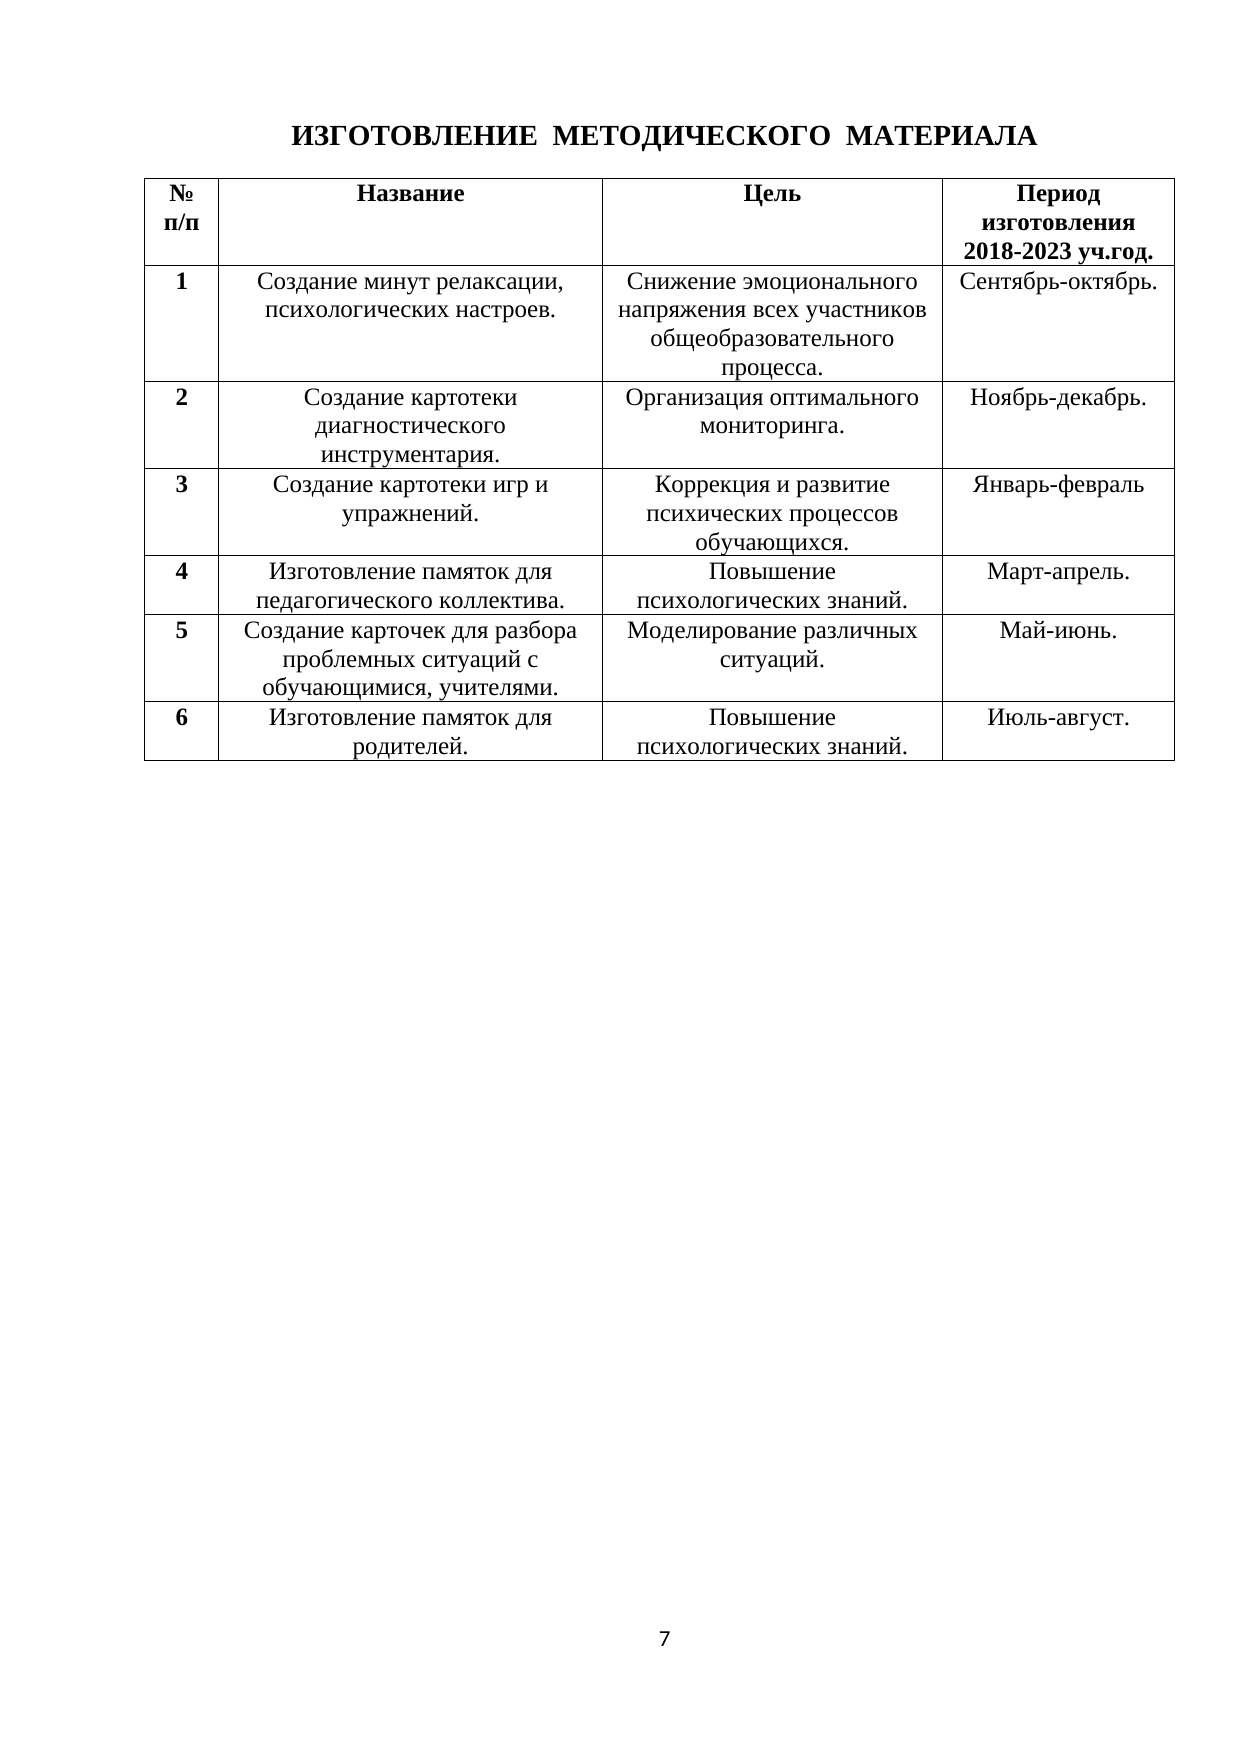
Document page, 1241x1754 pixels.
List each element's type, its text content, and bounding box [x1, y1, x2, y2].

table_cell Май-июнь. [943, 615, 1174, 701]
table_cell Создание карточек для разбора проблемных ситуаций с обучающимися, учителями. [219, 615, 602, 701]
table_cell Организация оптимального мониторинга. [603, 382, 942, 468]
table_cell 2 [145, 382, 218, 468]
table_cell Изготовление памяток для педагогического коллектива. [219, 556, 602, 614]
table_cell Март-апрель. [943, 556, 1174, 614]
table_cell Снижение эмоционального напряжения всех участников общеобразовательного процесса. [603, 266, 942, 381]
table_header № п/п [145, 179, 218, 265]
table_cell 4 [145, 556, 218, 614]
table_cell 1 [145, 266, 218, 381]
table_cell Январь-февраль [943, 469, 1174, 555]
table_cell Коррекция и развитие психических процессов обучающихся. [603, 469, 942, 555]
table_header Период изготовления 2018-2023 уч.год. [943, 179, 1174, 265]
table_cell Изготовление памяток для родителей. [219, 702, 602, 760]
table_cell 5 [145, 615, 218, 701]
table_cell Сентябрь-октябрь. [943, 266, 1174, 381]
table_header Название [219, 179, 602, 265]
table_cell Создание картотеки диагностического инструментария. [219, 382, 602, 468]
table_cell Июль-август. [943, 702, 1174, 760]
text ИЗГОТОВЛЕНИЕ МЕТОДИЧЕСКОГО МАТЕРИАЛА [177, 118, 1152, 152]
table_cell Создание минут релаксации, психологических настроев. [219, 266, 602, 381]
table_cell Создание картотеки игр и упражнений. [219, 469, 602, 555]
table_cell Моделирование различных ситуаций. [603, 615, 942, 701]
table_cell 6 [145, 702, 218, 760]
table_cell 3 [145, 469, 218, 555]
table_header Цель [603, 179, 942, 265]
table_cell Ноябрь-декабрь. [943, 382, 1174, 468]
table_cell Повышение психологических знаний. [603, 702, 942, 760]
table_cell Повышение психологических знаний. [603, 556, 942, 614]
